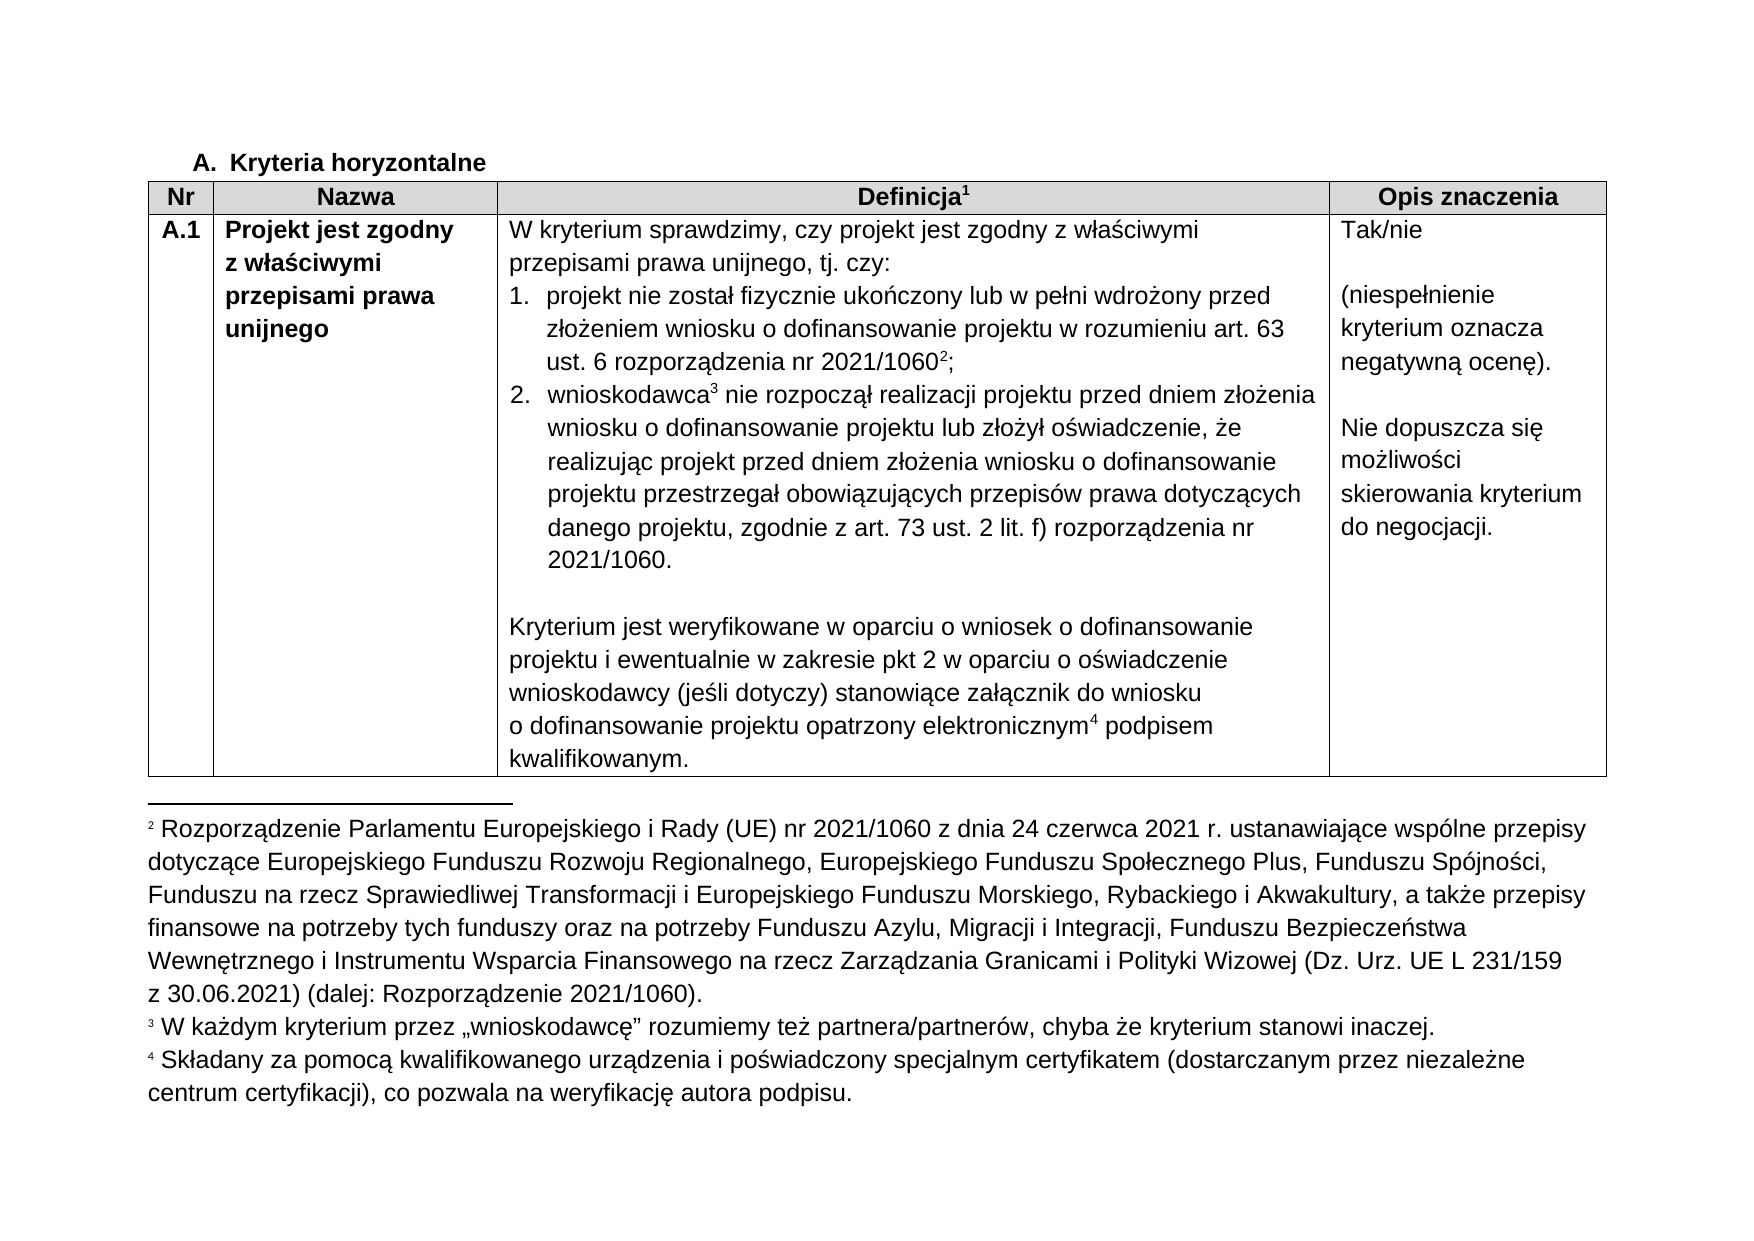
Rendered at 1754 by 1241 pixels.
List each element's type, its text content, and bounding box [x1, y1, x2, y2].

table_header Nr [149, 182, 213, 214]
table_header Nazwa [214, 182, 497, 214]
table_header Definicja [498, 182, 1329, 214]
table_cell W kryterium sprawdzimy, czy projekt jest zgodny z właściwymi przepisami prawa unijnego, tj. czy: projekt nie został fizycznie ukończony lub w pełni wdrożony przed złożeniem wniosku o dofinansowanie projektu w rozumieniu art. 63 ust. 6 rozporządzenia nr 2021/1060; wnioskodawca nie rozpoczął realizacji projektu przed dniem złożenia wniosku o dofinansowanie projektu lub złożył oświadczenie, że realizując projekt przed dniem złożenia wniosku o dofinansowanie projektu przestrzegał obowiązujących przepisów prawa dotyczących danego projektu, zgodnie z art. 73 ust. 2 lit. f) rozporządzenia nr 2021/1060. Kryterium jest weryfikowane w oparciu o wniosek o dofinansowanie projektu i ewentualnie w zakresie pkt 2 w oparciu o oświadczenie wnioskodawcy (jeśli dotyczy) stanowiące załącznik do wniosku o dofinansowanie projektu opatrzony elektronicznym podpisem kwalifikowanym. [498, 215, 1329, 776]
table_cell A.1 [149, 215, 213, 776]
table_header Opis znaczenia [1330, 182, 1606, 214]
list Kryteria horyzontalne [192, 148, 1606, 176]
table_cell Tak/nie (niespełnienie kryterium oznacza negatywną ocenę). Nie dopuszcza się możliwości skierowania kryterium do negocjacji. [1330, 215, 1606, 776]
table_cell Projekt jest zgodny z właściwymi przepisami prawa unijnego [214, 215, 497, 776]
